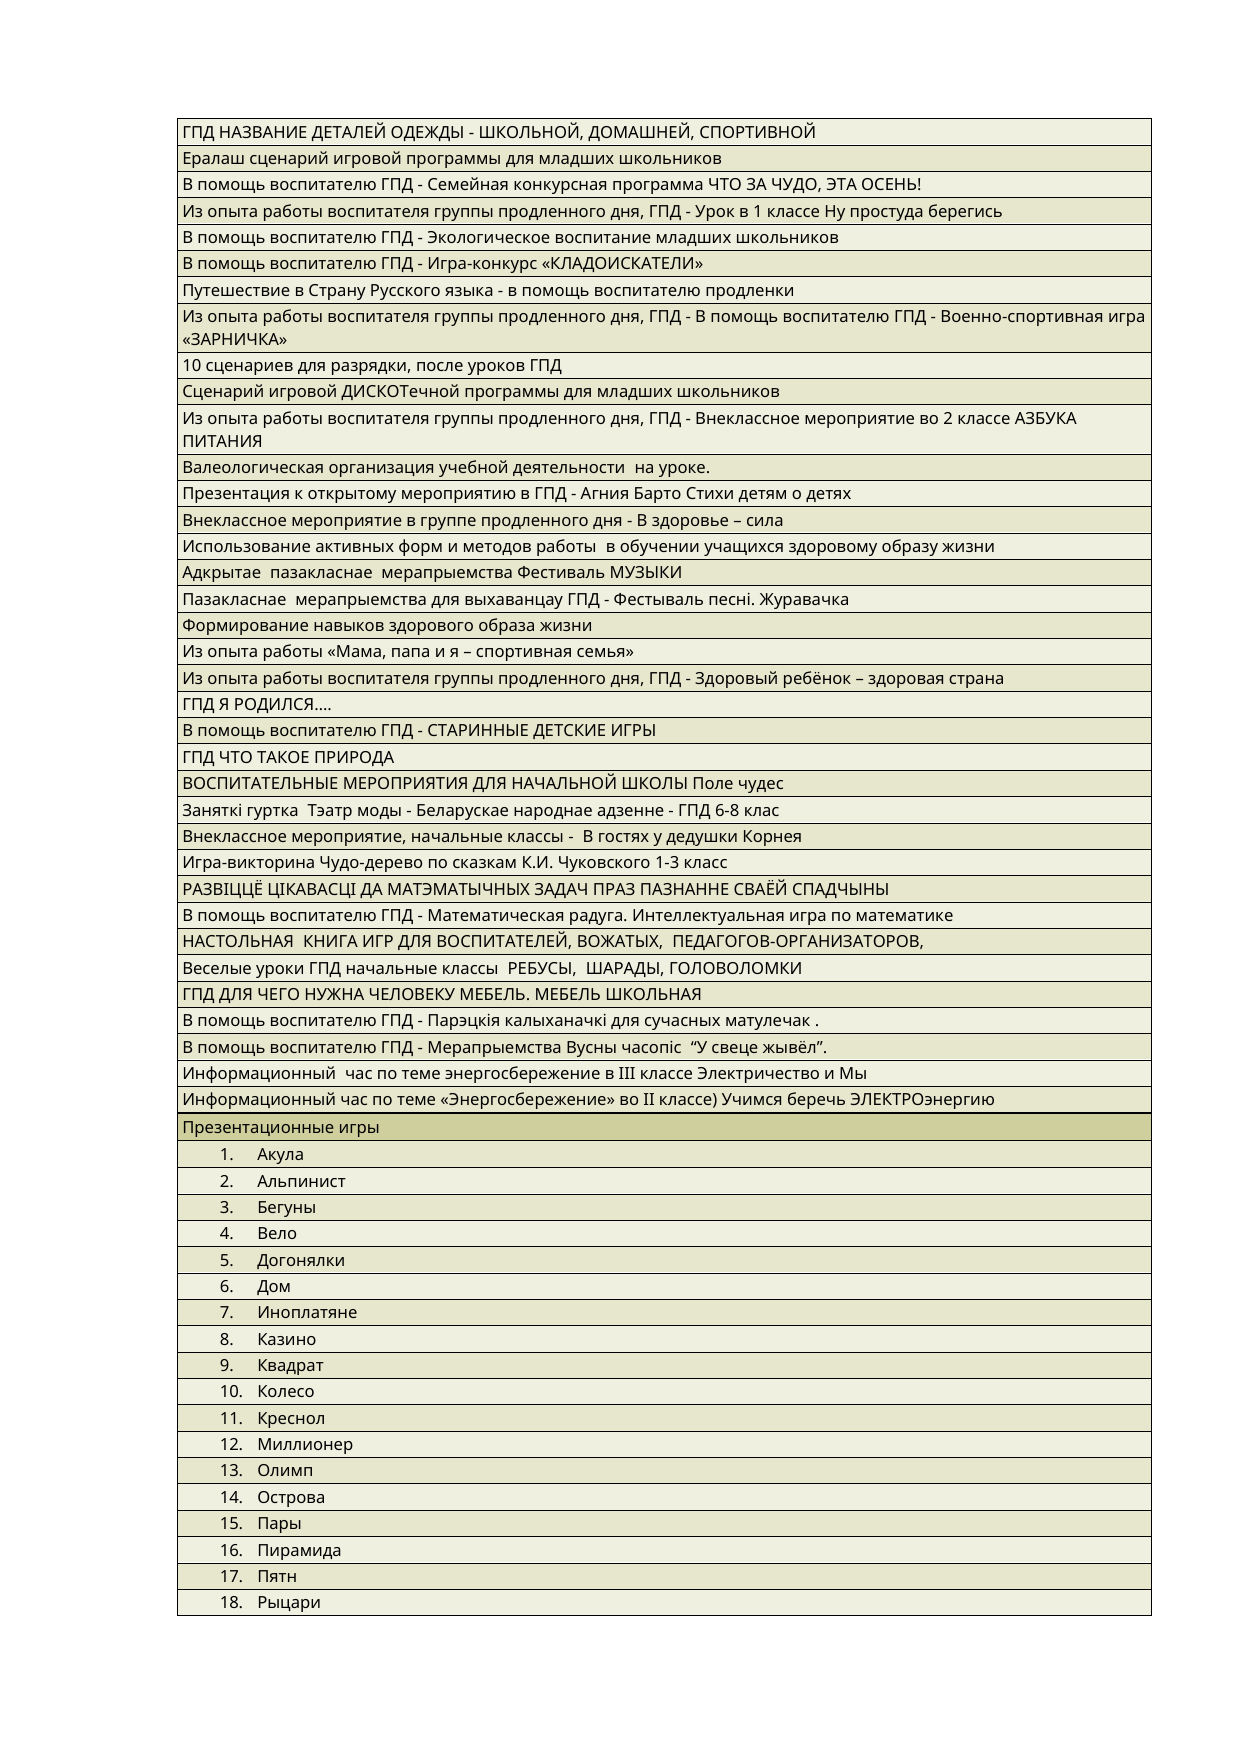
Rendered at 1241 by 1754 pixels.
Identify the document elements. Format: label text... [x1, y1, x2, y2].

table_cell Из опыта работы воспитателя группы продленного дня, ГПД - В помощь воспитателю ГПД - Военно-спортивная игра «ЗАРНИЧКА» [178, 304, 1151, 352]
table_cell Веселые уроки ГПД начальные классы РЕБУСЫ, ШАРАДЫ, ГОЛОВОЛОМКИ [178, 955, 1151, 981]
table_cell Альпинист [178, 1168, 1151, 1193]
table_cell Презентация к открытому мероприятию в ГПД - Агния Барто Стихи детям о детях [178, 481, 1151, 506]
table_cell Дом [178, 1274, 1151, 1299]
table_cell Ералаш сценарий игровой программы для младших школьников [178, 146, 1151, 171]
table_cell Пары [178, 1511, 1151, 1536]
table_cell ГПД ЧТО ТАКОЕ ПРИРОДА [178, 744, 1151, 770]
table_cell В помощь воспитателю ГПД - СТАРИННЫЕ ДЕТСКИЕ ИГРЫ [178, 718, 1151, 743]
table_cell Игра-викторина Чудо-дерево по сказкам К.И. Чуковского 1-3 класс [178, 850, 1151, 875]
table_cell Острова [178, 1484, 1151, 1510]
table_cell В помощь воспитателю ГПД - Математическая радуга. Интеллектуальная игра по математике [178, 903, 1151, 928]
table_cell Казино [178, 1326, 1151, 1352]
table_cell Пирамида [178, 1537, 1151, 1562]
table_cell Иноплатяне [178, 1300, 1151, 1325]
table_cell ГПД Я РОДИЛСЯ…. [178, 692, 1151, 717]
table_cell Презентационные игры [178, 1114, 1151, 1140]
table_cell Путешествие в Страну Русского языка - в помощь воспитателю продленки [178, 277, 1151, 303]
table_cell РАЗВІЦЦЁ ЦІКАВАСЦІ ДА МАТЭМАТЫЧНЫХ ЗАДАЧ ПРАЗ ПАЗНАННЕ СВАЁЙ СПАДЧЫНЫ [178, 876, 1151, 901]
table_cell ГПД НАЗВАНИЕ ДЕТАЛЕЙ ОДЕЖДЫ - ШКОЛЬНОЙ, ДОМАШНЕЙ, СПОРТИВНОЙ [178, 119, 1151, 144]
table_cell 10 сценариев для разрядки, после уроков ГПД [178, 353, 1151, 378]
table_cell Адкрытае пазакласнае мерапрыемства Фестиваль МУЗЫКИ [178, 560, 1151, 585]
table_cell Формирование навыков здорового образа жизни [178, 613, 1151, 638]
table_cell ГПД ДЛЯ ЧЕГО НУЖНА ЧЕЛОВЕКУ МЕБЕЛЬ. МЕБЕЛЬ ШКОЛЬНАЯ [178, 982, 1151, 1007]
table_cell Акула [178, 1141, 1151, 1167]
table_cell Пазакласнае мерапрыемства для выхаванцау ГПД - Фестываль песні. Журавачка [178, 586, 1151, 612]
table_cell НАСТОЛЬНАЯ КНИГА ИГР ДЛЯ ВОСПИТАТЕЛЕЙ, ВОЖАТЫХ, ПЕДАГОГОВ-ОРГАНИЗАТОРОВ, [178, 929, 1151, 954]
table_cell Использование активных форм и методов работы в обучении учащихся здоровому образу жизни [178, 534, 1151, 559]
table_cell В помощь воспитателю ГПД - Семейная конкурсная программа ЧТО ЗА ЧУДО, ЭТА ОСЕНЬ! [178, 172, 1151, 197]
table_cell Заняткі гуртка Тэатр моды - Беларускае народнае адзенне - ГПД 6-8 клас [178, 797, 1151, 822]
table_cell Внеклассное мероприятие в группе продленного дня - В здоровье – сила [178, 507, 1151, 532]
table_cell В помощь воспитателю ГПД - Парэцкія калыханачкі для сучасных матулечак . [178, 1008, 1151, 1033]
table_cell Информационный час по теме энергосбережение в ІІІ классе Электричество и Мы [178, 1061, 1151, 1086]
table_cell В помощь воспитателю ГПД - Мерапрыемства Вусны часопіс “У свеце жывёл”. [178, 1034, 1151, 1059]
table_cell Пятн [178, 1564, 1151, 1589]
table_cell В помощь воспитателю ГПД - Игра-конкурс «КЛАДОИСКАТЕЛИ» [178, 251, 1151, 276]
table_cell Валеологическая организация учебной деятельности на уроке. [178, 455, 1151, 480]
table_cell Из опыта работы воспитателя группы продленного дня, ГПД - Урок в 1 классе Ну простуда берегись [178, 198, 1151, 223]
table_cell Из опыта работы воспитателя группы продленного дня, ГПД - Внеклассное мероприятие во 2 классе АЗБУКА ПИТАНИЯ [178, 405, 1151, 453]
table_cell Колесо [178, 1379, 1151, 1404]
table_cell Бегуны [178, 1195, 1151, 1220]
table_cell В помощь воспитателю ГПД - Экологическое воспитание младших школьников [178, 225, 1151, 250]
table_cell Рыцари [178, 1590, 1151, 1615]
table_cell Из опыта работы воспитателя группы продленного дня, ГПД - Здоровый ребёнок – здоровая страна [178, 665, 1151, 691]
table_cell Олимп [178, 1458, 1151, 1483]
table_cell Вело [178, 1221, 1151, 1246]
table_cell Сценарий игровой ДИСКОТечной программы для младших школьников [178, 379, 1151, 404]
table_cell ВОСПИТАТЕЛЬНЫЕ МЕРОПРИЯТИЯ ДЛЯ НАЧАЛЬНОЙ ШКОЛЫ Поле чудес [178, 771, 1151, 796]
table_cell Миллионер [178, 1432, 1151, 1457]
table_cell Из опыта работы «Мама, папа и я – спортивная семья» [178, 639, 1151, 664]
table_cell Креснол [178, 1405, 1151, 1431]
table_cell Внеклассное мероприятие, начальные классы - В гостях у дедушки Корнея [178, 824, 1151, 849]
table_cell Догонялки [178, 1247, 1151, 1272]
table_cell Информационный час по теме «Энергосбережение» во ІІ классе) Учимся беречь ЭЛЕКТРОэнергию [178, 1087, 1151, 1112]
table_cell Квадрат [178, 1353, 1151, 1378]
